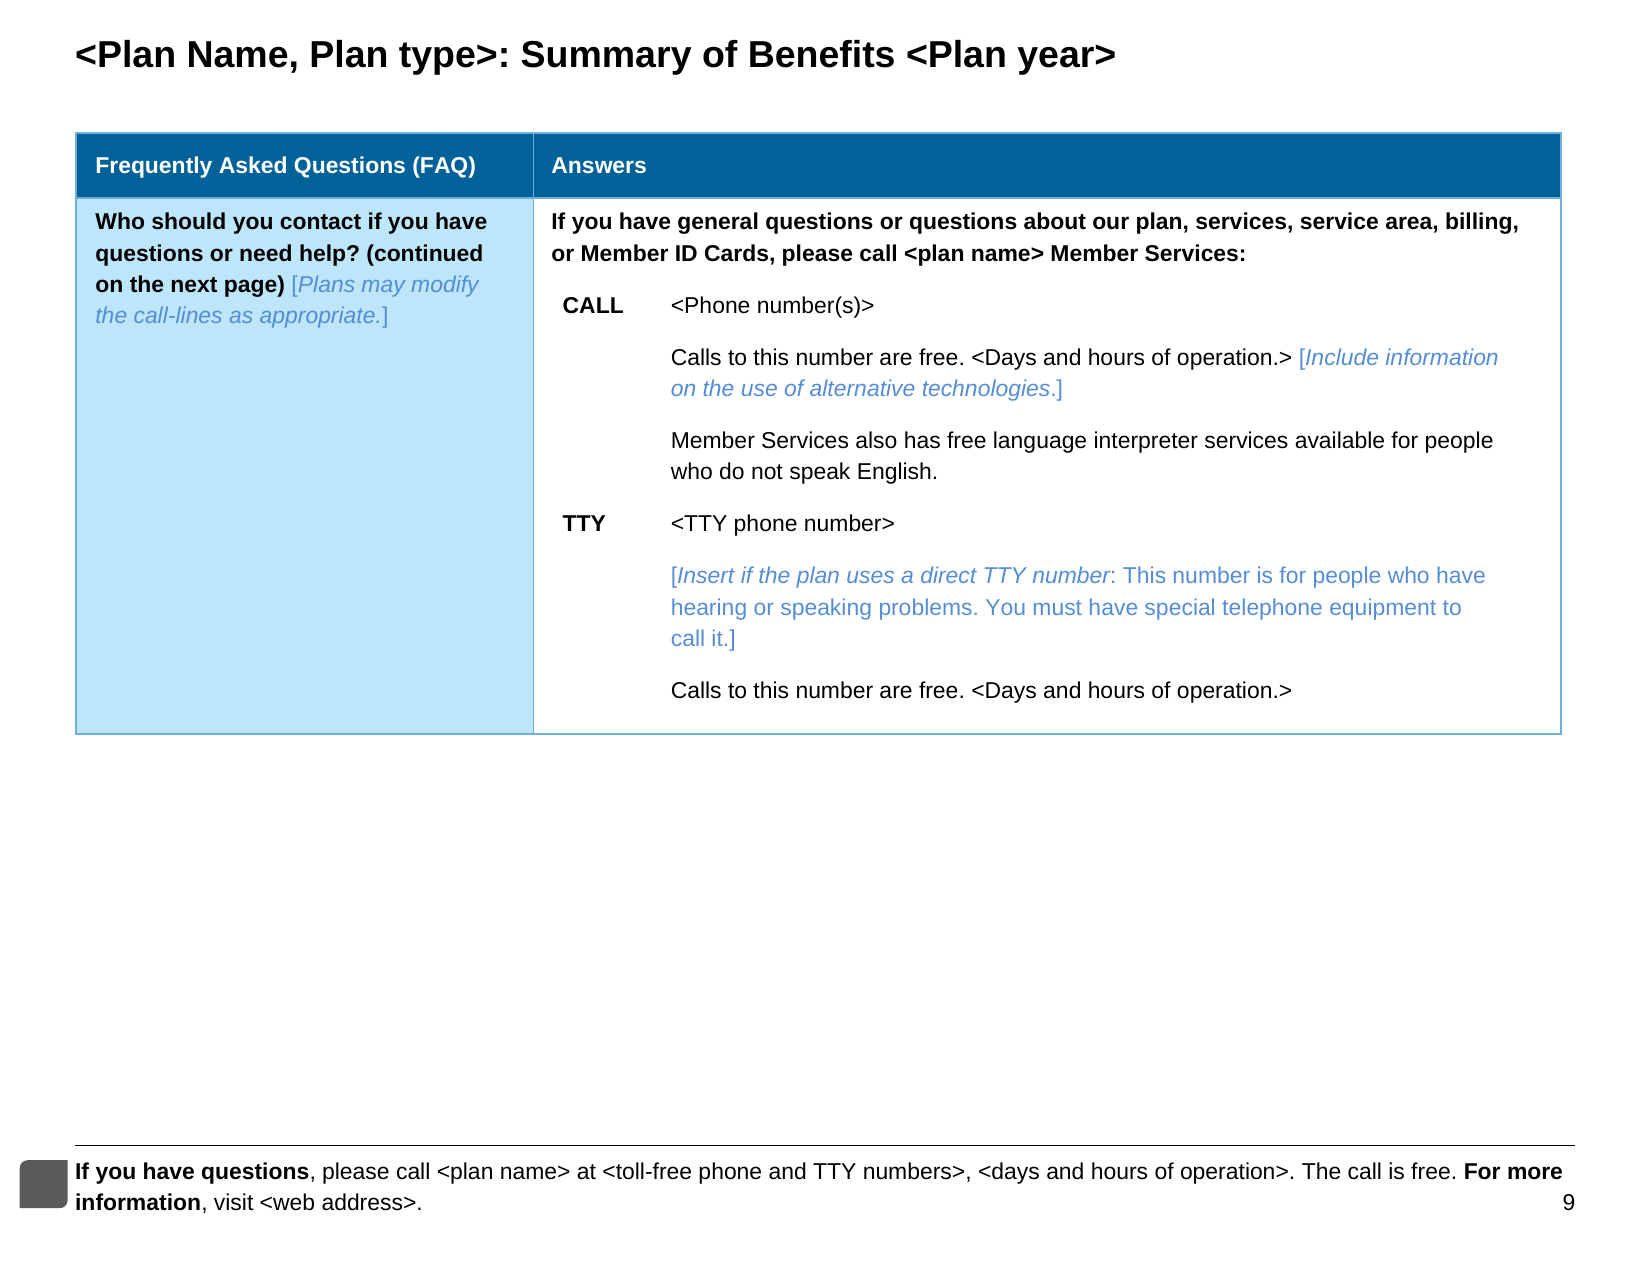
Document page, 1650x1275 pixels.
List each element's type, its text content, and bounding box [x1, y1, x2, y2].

table_cell Who should you contact if you have questions or need help? (continued on the next page) [Plans may modify the call-lines as appropriate.] [77, 199, 533, 733]
table_header Frequently Asked Questions (FAQ) [77, 134, 533, 197]
table_header Answers [534, 134, 1560, 197]
table_cell If you have general questions or questions about our plan, services, service area, billing, or Member ID Cards, please call <plan name> Member Services: [534, 199, 1560, 733]
